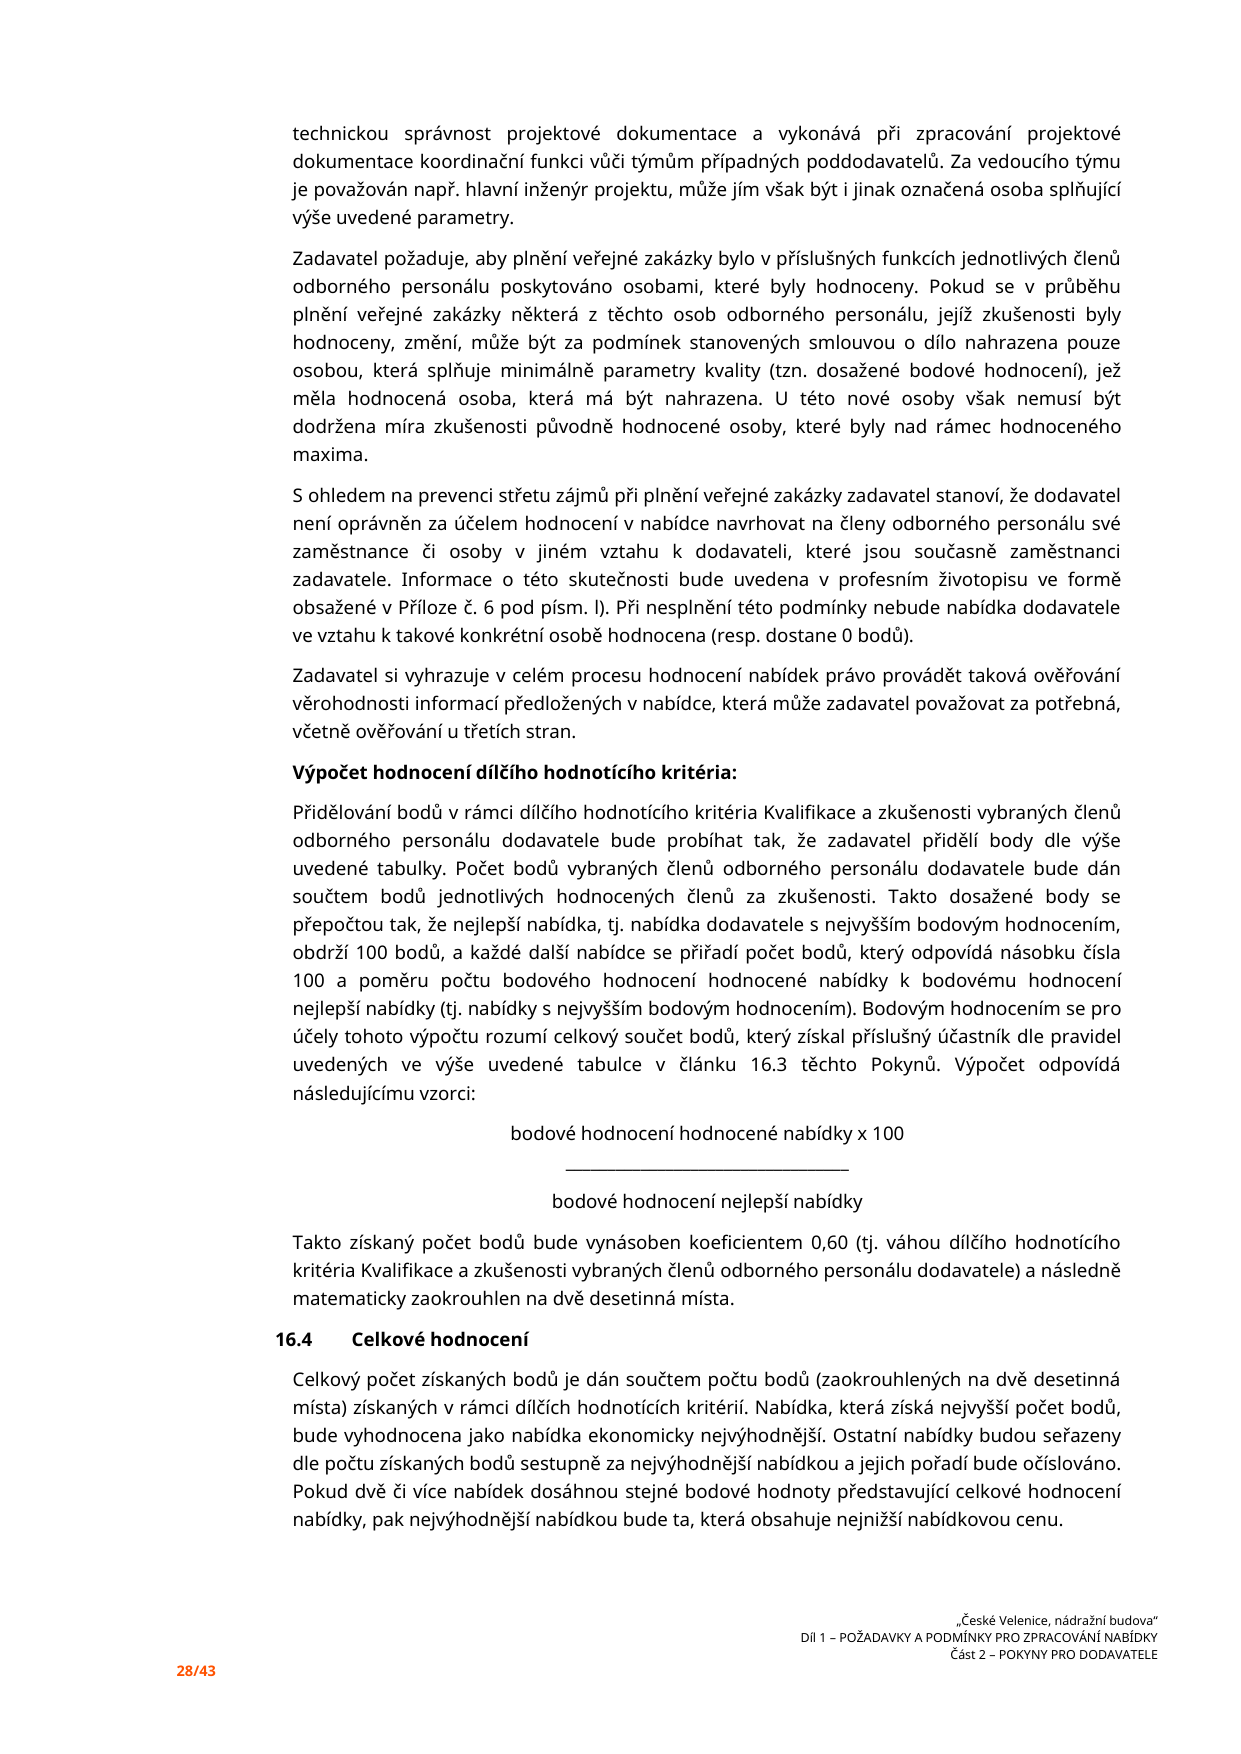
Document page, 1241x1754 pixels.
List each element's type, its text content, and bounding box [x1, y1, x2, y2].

list Přidělování bodů v rámci dílčího hodnotícího kritéria Kvalifikace a zkušenosti vybraných členů odborného personálu dodavatele bude probíhat tak, že zadavatel přidělí body dle výše uvedené tabulky. Počet bodů vybraných členů odborného personálu dodavatele bude dán součtem bodů jednotlivých hodnocených členů za zkušenosti. Takto dosažené body se přepočtou tak, že nejlepší nabídka, tj. nabídka dodavatele s nejvyšším bodovým hodnocením, obdrží 100 bodů, a každé další nabídce se přiřadí počet bodů, který odpovídá násobku čísla 100 a poměru počtu bodového hodnocení hodnocené nabídky k bodovému hodnocení nejlepší nabídky (tj. nabídky s nejvyšším bodovým hodnocením). Bodovým hodnocením se pro účely tohoto výpočtu rozumí celkový součet bodů, který získal příslušný účastník dle pravidel uvedených ve výše uvedené tabulce v článku 16.3 těchto Pokynů. Výpočet odpovídá následujícímu vzorci: [292, 799, 1122, 1105]
list Celkový počet získaných bodů je dán součtem počtu bodů (zaokrouhlených na dvě desetinná místa) získaných v rámci dílčích hodnotících kritérií. Nabídka, která získá nejvyšší počet bodů, bude vyhodnocena jako nabídka ekonomicky nejvýhodnější. Ostatní nabídky budou seřazeny dle počtu získaných bodů sestupně za nejvýhodnější nabídkou a jejich pořadí bude očíslováno. Pokud dvě či více nabídek dosáhnou stejné bodové hodnoty představující celkové hodnocení nabídky, pak nejvýhodnější nabídkou bude ta, která obsahuje nejnižší nabídkovou cenu. [292, 1366, 1122, 1532]
list bodové hodnocení nejlepší nabídky [292, 1189, 1122, 1214]
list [292, 121, 1122, 230]
list Zadavatel požaduje, aby plnění veřejné zakázky bylo v příslušných funkcích jednotlivých členů odborného personálu poskytováno osobami, které byly hodnoceny. Pokud se v průběhu plnění veřejné zakázky některá z těchto osob odborného personálu, jejíž zkušenosti byly hodnoceny, změní, může být za podmínek stanovených smlouvou o dílo nahrazena pouze osobou, která splňuje minimálně parametry kvality (tzn. dosažené bodové hodnocení), jež měla hodnocená osoba, která má být nahrazena. U této nové osoby však nemusí být dodržena míra zkušenosti původně hodnocené osoby, které byly nad rámec hodnoceného maxima. [292, 245, 1122, 467]
list Takto získaný počet bodů bude vynásoben koeficientem 0,60 (tj. váhou dílčího hodnotícího kritéria Kvalifikace a zkušenosti vybraných členů odborného personálu dodavatele) a následně matematicky zaokrouhlen na dvě desetinná místa. [292, 1229, 1122, 1311]
list Zadavatel si vyhrazuje v celém procesu hodnocení nabídek právo provádět taková ověřování věrohodnosti informací předložených v nabídce, která může zadavatel považovat za potřebná, včetně ověřování u třetích stran. [292, 662, 1122, 744]
list Výpočet hodnocení dílčího hodnotícího kritéria: [292, 759, 1122, 784]
list S ohledem na prevenci střetu zájmů při plnění veřejné zakázky zadavatel stanoví, že dodavatel není oprávněn za účelem hodnocení v nabídce navrhovat na členy odborného personálu své zaměstnance či osoby v jiném vztahu k dodavateli, které jsou současně zaměstnanci zadavatele. Informace o této skutečnosti bude uvedena v profesním životopisu ve formě obsažené v Příloze č. 6 pod písm. l). Při nesplnění této podmínky nebude nabídka dodavatele ve vztahu k takové konkrétní osobě hodnocena (resp. dostane 0 bodů). [292, 482, 1122, 647]
text Celkové hodnocení [275, 1326, 1122, 1351]
list bodové hodnocení hodnocené nabídky x 100 [292, 1120, 1122, 1146]
list __________________________________ [292, 1148, 1122, 1174]
